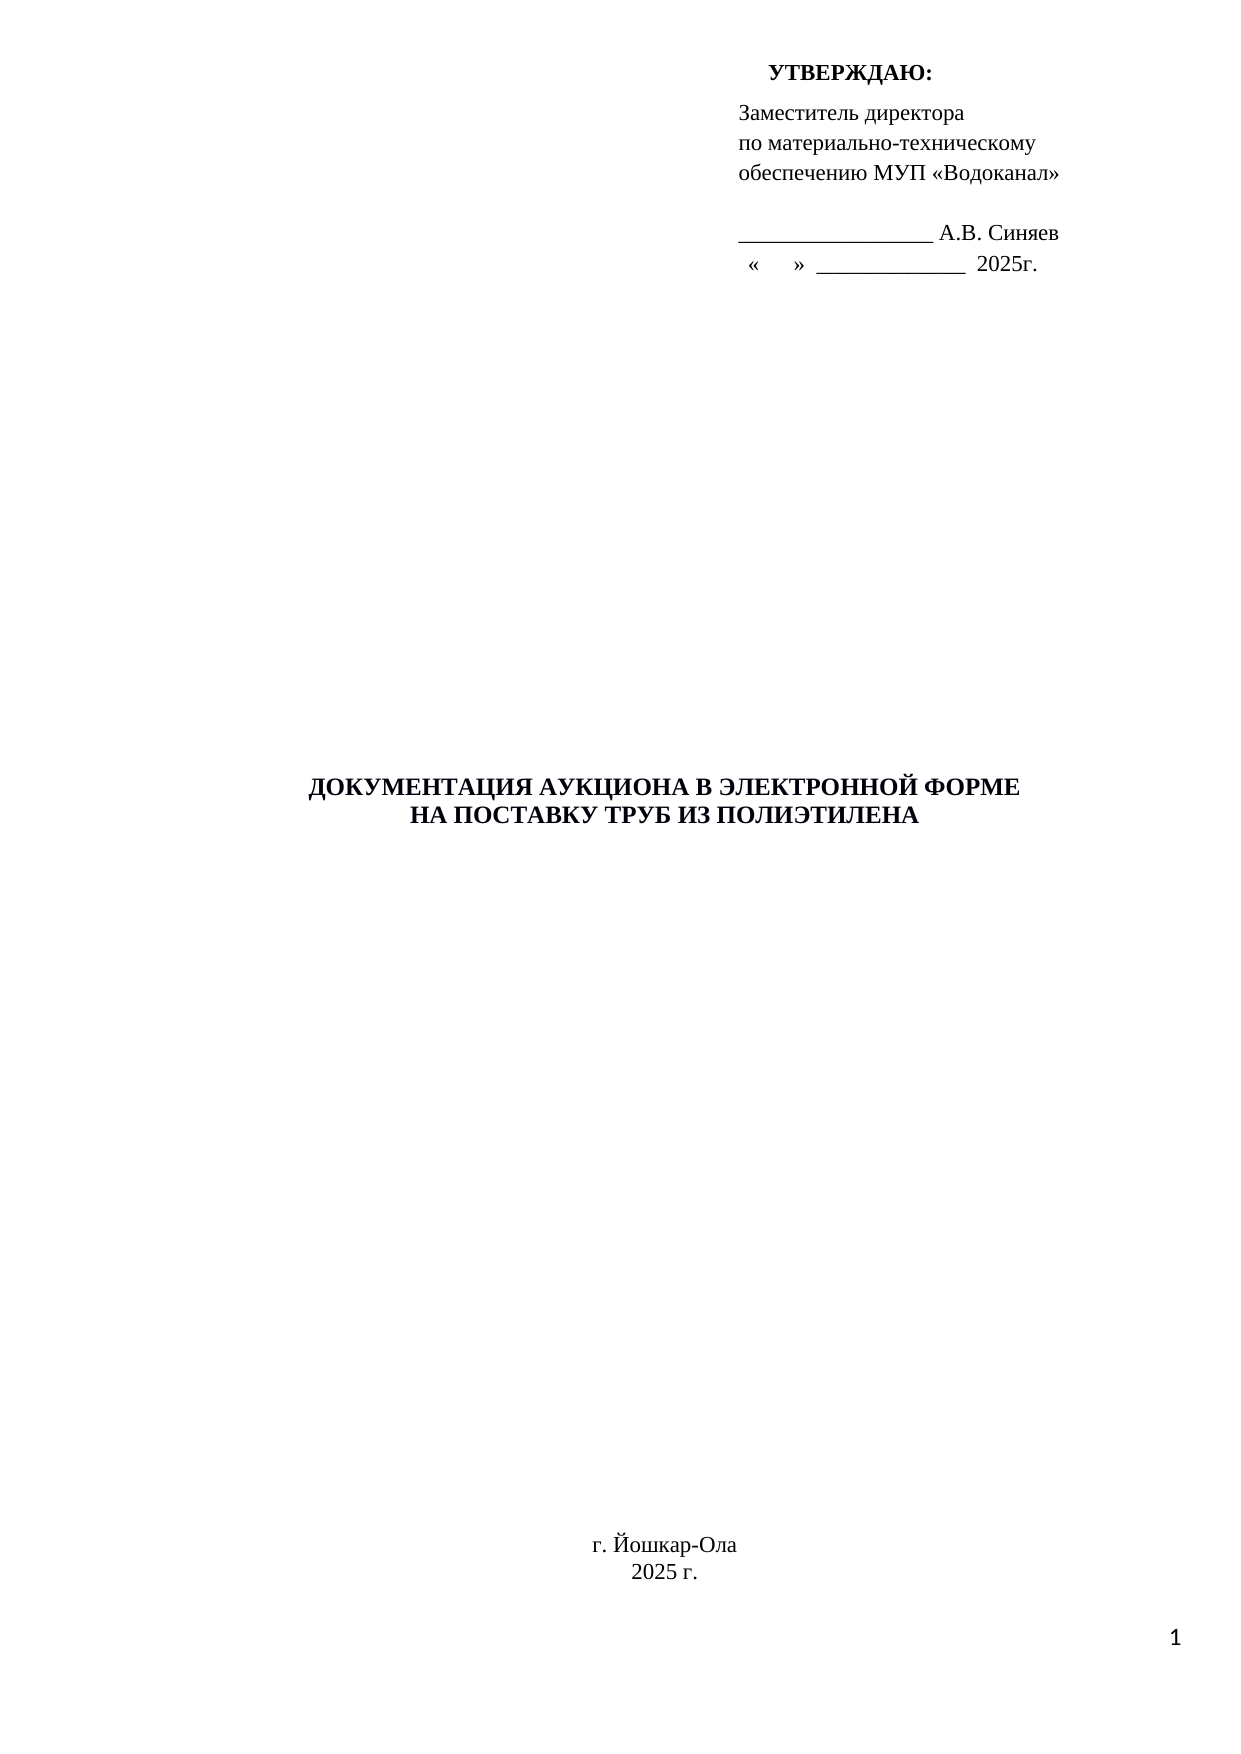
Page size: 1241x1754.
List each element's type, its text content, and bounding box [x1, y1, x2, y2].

text 2025 г. [148, 1558, 1181, 1584]
text по материально-техническому [738, 129, 1181, 155]
text НА ПОСТАВКУ ТРУБ ИЗ ПОЛИЭТИЛЕНА [148, 801, 1181, 829]
text _________________ А.В. Синяев [590, 219, 1181, 246]
text г. Йошкар-Ола [148, 1531, 1181, 1558]
text « » _____________ 2025г. [748, 250, 1181, 276]
text УТВЕРЖДАЮ: [768, 59, 1181, 86]
text ДОКУМЕНТАЦИЯ АУКЦИОНА В ЭЛЕКТРОННОЙ ФОРМЕ [148, 772, 1181, 801]
text Заместитель директора [738, 99, 1181, 125]
text обеспечению МУП «Водоканал» [738, 159, 1181, 185]
